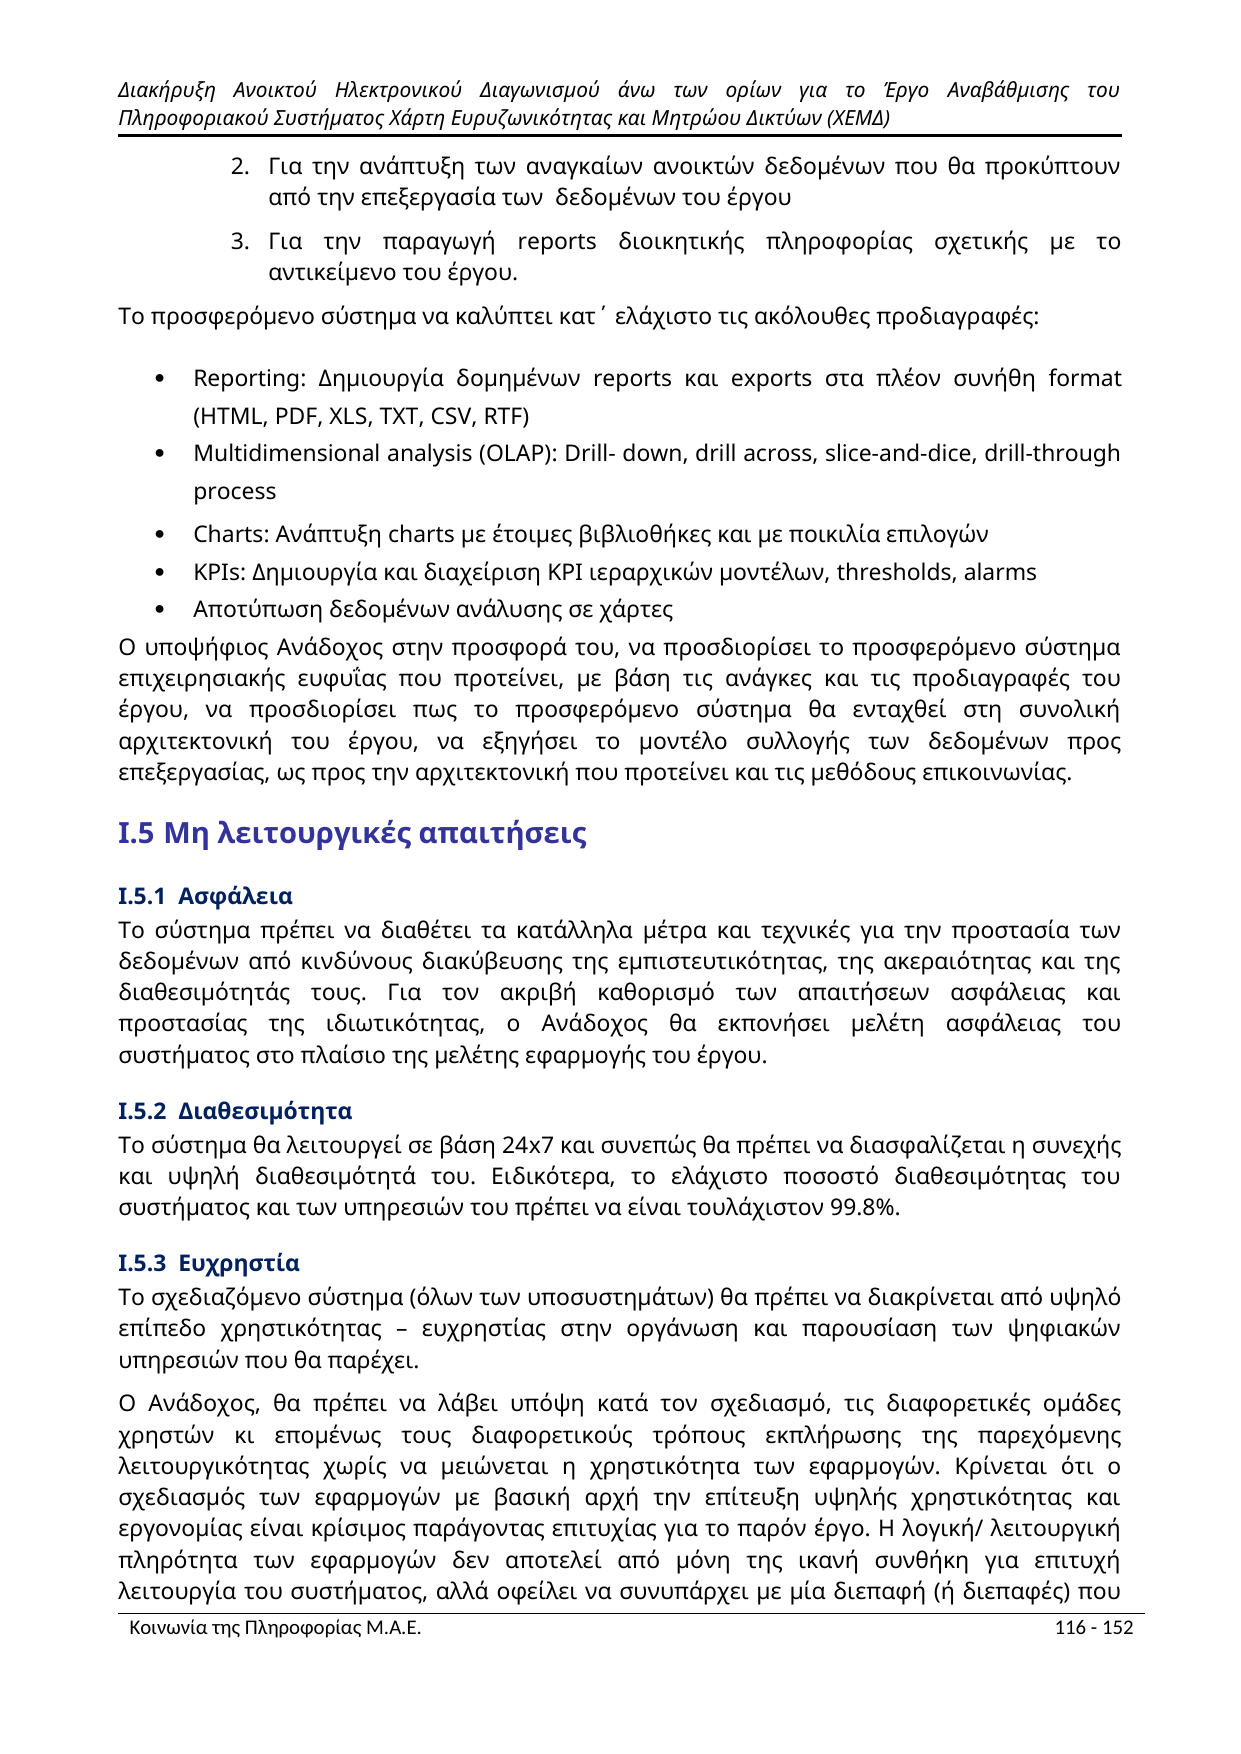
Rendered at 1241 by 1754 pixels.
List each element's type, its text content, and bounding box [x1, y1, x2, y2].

text Ο υποψήφιος Ανάδοχος στην προσφορά του, να προσδιορίσει το προσφερόμενο σύστημα επιχειρησιακής ευφυΐας που προτείνει, με βάση τις ανάγκες και τις προδιαγραφές του έργου, να προσδιορίσει πως το προσφερόμενο σύστημα θα ενταχθεί στη συνολική αρχιτεκτονική του έργου, να εξηγήσει το μοντέλο συλλογής των δεδομένων προς επεξεργασίας, ως προς την αρχιτεκτονική που προτείνει και τις μεθόδους επικοινωνίας. [118, 631, 1122, 787]
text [118, 1387, 1122, 1606]
list KPIs: Δημιουργία και διαχείριση KPI ιεραρχικών μοντέλων, thresholds, alarms [156, 556, 1122, 587]
text Το σχεδιαζόμενο σύστημα (όλων των υποσυστημάτων) θα πρέπει να διακρίνεται από υψηλό επίπεδο χρηστικότητας – ευχρηστίας στην οργάνωση και παρουσίαση των ψηφιακών υπηρεσιών που θα παρέχει. [118, 1281, 1122, 1375]
text Το σύστημα πρέπει να διαθέτει τα κατάλληλα μέτρα και τεχνικές για την προστασία των δεδομένων από κινδύνους διακύβευσης της εμπιστευτικότητας, της ακεραιότητας και της διαθεσιμότητάς τους. Για τον ακριβή καθορισμό των απαιτήσεων ασφάλειας και προστασίας της ιδιωτικότητας, ο Ανάδοχος θα εκπονήσει μελέτη ασφάλειας του συστήματος στο πλαίσιο της μελέτης εφαρμογής του έργου. [118, 914, 1122, 1070]
text Το προσφερόμενο σύστημα να καλύπτει κατ΄ ελάχιστο τις ακόλουθες προδιαγραφές: [118, 299, 1122, 331]
list Για την ανάπτυξη των αναγκαίων ανοικτών δεδομένων που θα προκύπτουν από την επεξεργασία των δεδομένων του έργου [231, 149, 1122, 212]
list Charts: Ανάπτυξη charts με έτοιμες βιβλιοθήκες και με ποικιλία επιλογών [156, 518, 1122, 549]
subtitle Διαθεσιμότητα [118, 1095, 1122, 1126]
list Reporting: Δημιουργία δομημένων reports και exports στα πλέον συνήθη format (HTML, PDF, XLS, TXT, CSV, RTF) [156, 362, 1122, 431]
subtitle Ασφάλεια [118, 880, 1122, 911]
list Για την παραγωγή reports διοικητικής πληροφορίας σχετικής με το αντικείμενο του έργου. [231, 224, 1122, 287]
subtitle Μη λειτουργικές απαιτήσεις [118, 812, 1122, 852]
list Αποτύπωση δεδομένων ανάλυσης σε χάρτες [156, 593, 1122, 624]
subtitle Ευχρηστία [118, 1247, 1122, 1279]
list Multidimensional analysis (OLAP): Drill- down, drill across, slice-and-dice, drill-through process [156, 437, 1122, 506]
text Το σύστημα θα λειτουργεί σε βάση 24x7 και συνεπώς θα πρέπει να διασφαλίζεται η συνεχής και υψηλή διαθεσιμότητά του. Ειδικότερα, το ελάχιστο ποσοστό διαθεσιμότητας του συστήματος και των υπηρεσιών του πρέπει να είναι τουλάχιστον 99.8%. [118, 1129, 1122, 1222]
